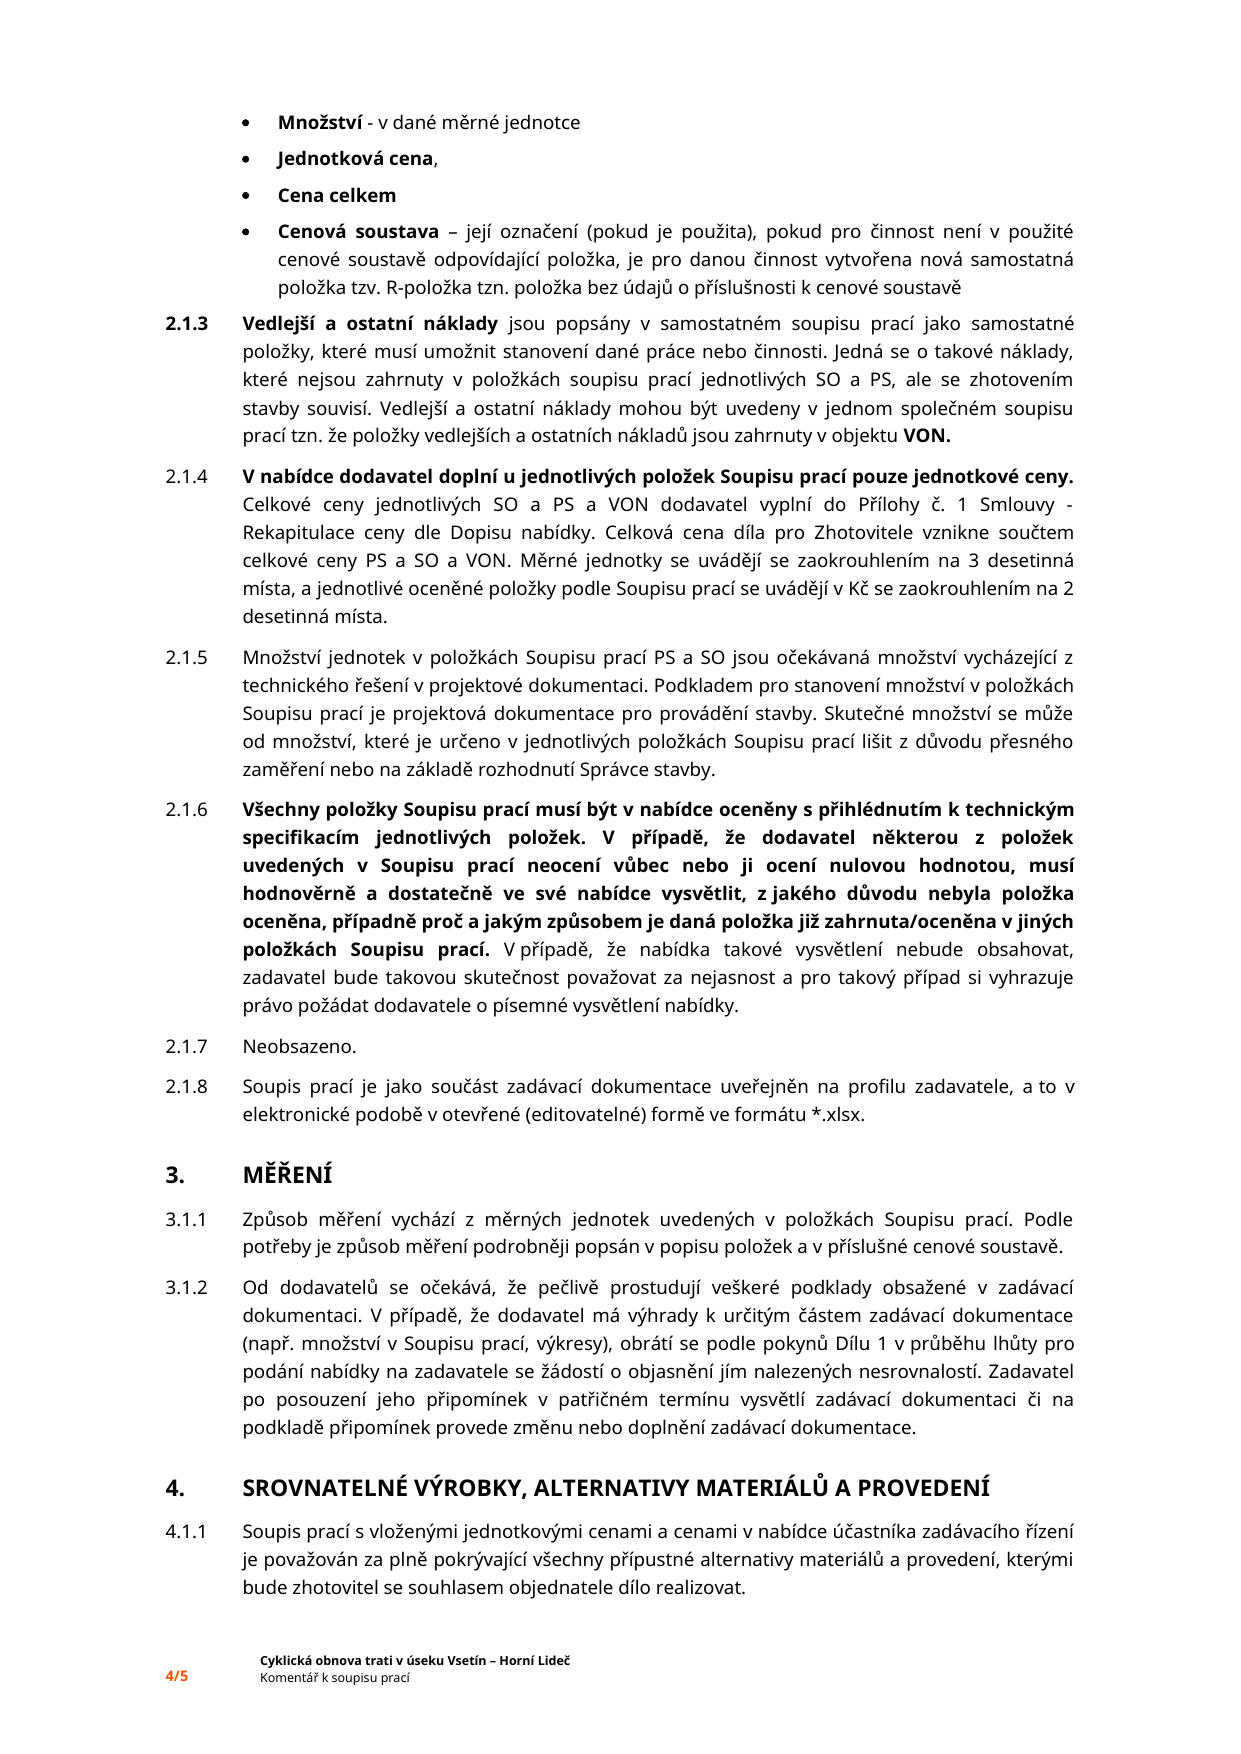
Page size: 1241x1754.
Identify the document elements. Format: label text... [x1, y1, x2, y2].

text Množství - v dané měrné jednotce [242, 109, 1075, 135]
text Všechny položky Soupisu prací musí být v nabídce oceněny s přihlédnutím k technickým specifikacím jednotlivých položek. V případě, že dodavatel některou z položek uvedených v Soupisu prací neocení vůbec nebo ji ocení nulovou hodnotou, musí hodnověrně a dostatečně ve své nabídce vysvětlit, z jakého důvodu nebyla položka oceněna, případně proč a jakým způsobem je daná položka již zahrnuta/oceněna v jiných položkách Soupisu prací. V případě, že nabídka takové vysvětlení nebude obsahovat, zadavatel bude takovou skutečnost považovat za nejasnost a pro takový případ si vyhrazuje právo požádat dodavatele o písemné vysvětlení nabídky. [165, 797, 1075, 1018]
text MĚŘENÍ [165, 1159, 1075, 1190]
text Od dodavatelů se očekává, že pečlivě prostudují veškeré podklady obsažené v zadávací dokumentaci. V případě, že dodavatel má výhrady k určitým částem zadávací dokumentace (např. množství v Soupisu prací, výkresy), obrátí se podle pokynů Dílu 1 v průběhu lhůty pro podání nabídky na zadavatele se žádostí o objasnění jím nalezených nesrovnalostí. Zadavatel po posouzení jeho připomínek v patřičném termínu vysvětlí zadávací dokumentaci či na podkladě připomínek provede změnu nebo doplnění zadávací dokumentace. [165, 1274, 1075, 1440]
text SROVNATELNÉ VÝROBKY, ALTERNATIVY MATERIÁLŮ A PROVEDENÍ [165, 1472, 1075, 1503]
text Soupis prací je jako součást zadávací dokumentace uveřejněn na profilu zadavatele, a to v elektronické podobě v otevřené (editovatelné) formě ve formátu *.xlsx. [165, 1074, 1075, 1127]
text Neobsazeno. [165, 1033, 1075, 1059]
text Množství jednotek v položkách Soupisu prací PS a SO jsou očekávaná množství vycházející z technického řešení v projektové dokumentaci. Podkladem pro stanovení množství v položkách Soupisu prací je projektová dokumentace pro provádění stavby. Skutečné množství se může od množství, které je určeno v jednotlivých položkách Soupisu prací lišit z důvodu přesného zaměření nebo na základě rozhodnutí Správce stavby. [165, 644, 1075, 782]
text Cena celkem [242, 182, 1075, 207]
text Způsob měření vychází z měrných jednotek uvedených v položkách Soupisu prací. Podle potřeby je způsob měření podrobněji popsán v popisu položek a v příslušné cenové soustavě. [165, 1206, 1075, 1259]
text Cenová soustava – její označení (pokud je použita), pokud pro činnost není v použité cenové soustavě odpovídající položka, je pro danou činnost vytvořena nová samostatná položka tzv. R-položka tzn. položka bez údajů o příslušnosti k cenové soustavě [242, 218, 1075, 300]
text Jednotková cena, [242, 146, 1075, 171]
text V nabídce dodavatel doplní u jednotlivých položek Soupisu prací pouze jednotkové ceny. Celkové ceny jednotlivých SO a PS a VON dodavatel vyplní do Přílohy č. 1 Smlouvy - Rekapitulace ceny dle Dopisu nabídky. Celková cena díla pro Zhotovitele vznikne součtem celkové ceny PS a SO a VON. Měrné jednotky se uvádějí se zaokrouhlením na 3 desetinná místa, a jednotlivé oceněné položky podle Soupisu prací se uvádějí v Kč se zaokrouhlením na 2 desetinná místa. [165, 463, 1075, 629]
text Soupis prací s vloženými jednotkovými cenami a cenami v nabídce účastníka zadávacího řízení je považován za plně pokrývající všechny přípustné alternativy materiálů a provedení, kterými bude zhotovitel se souhlasem objednatele dílo realizovat. [165, 1518, 1075, 1600]
text Vedlejší a ostatní náklady jsou popsány v samostatném soupisu prací jako samostatné položky, které musí umožnit stanovení dané práce nebo činnosti. Jedná se o takové náklady, které nejsou zahrnuty v položkách soupisu prací jednotlivých SO a PS, ale se zhotovením stavby souvisí. Vedlejší a ostatní náklady mohou být uvedeny v jednom společném soupisu prací tzn. že položky vedlejších a ostatních nákladů jsou zahrnuty v objektu VON. [165, 311, 1075, 448]
